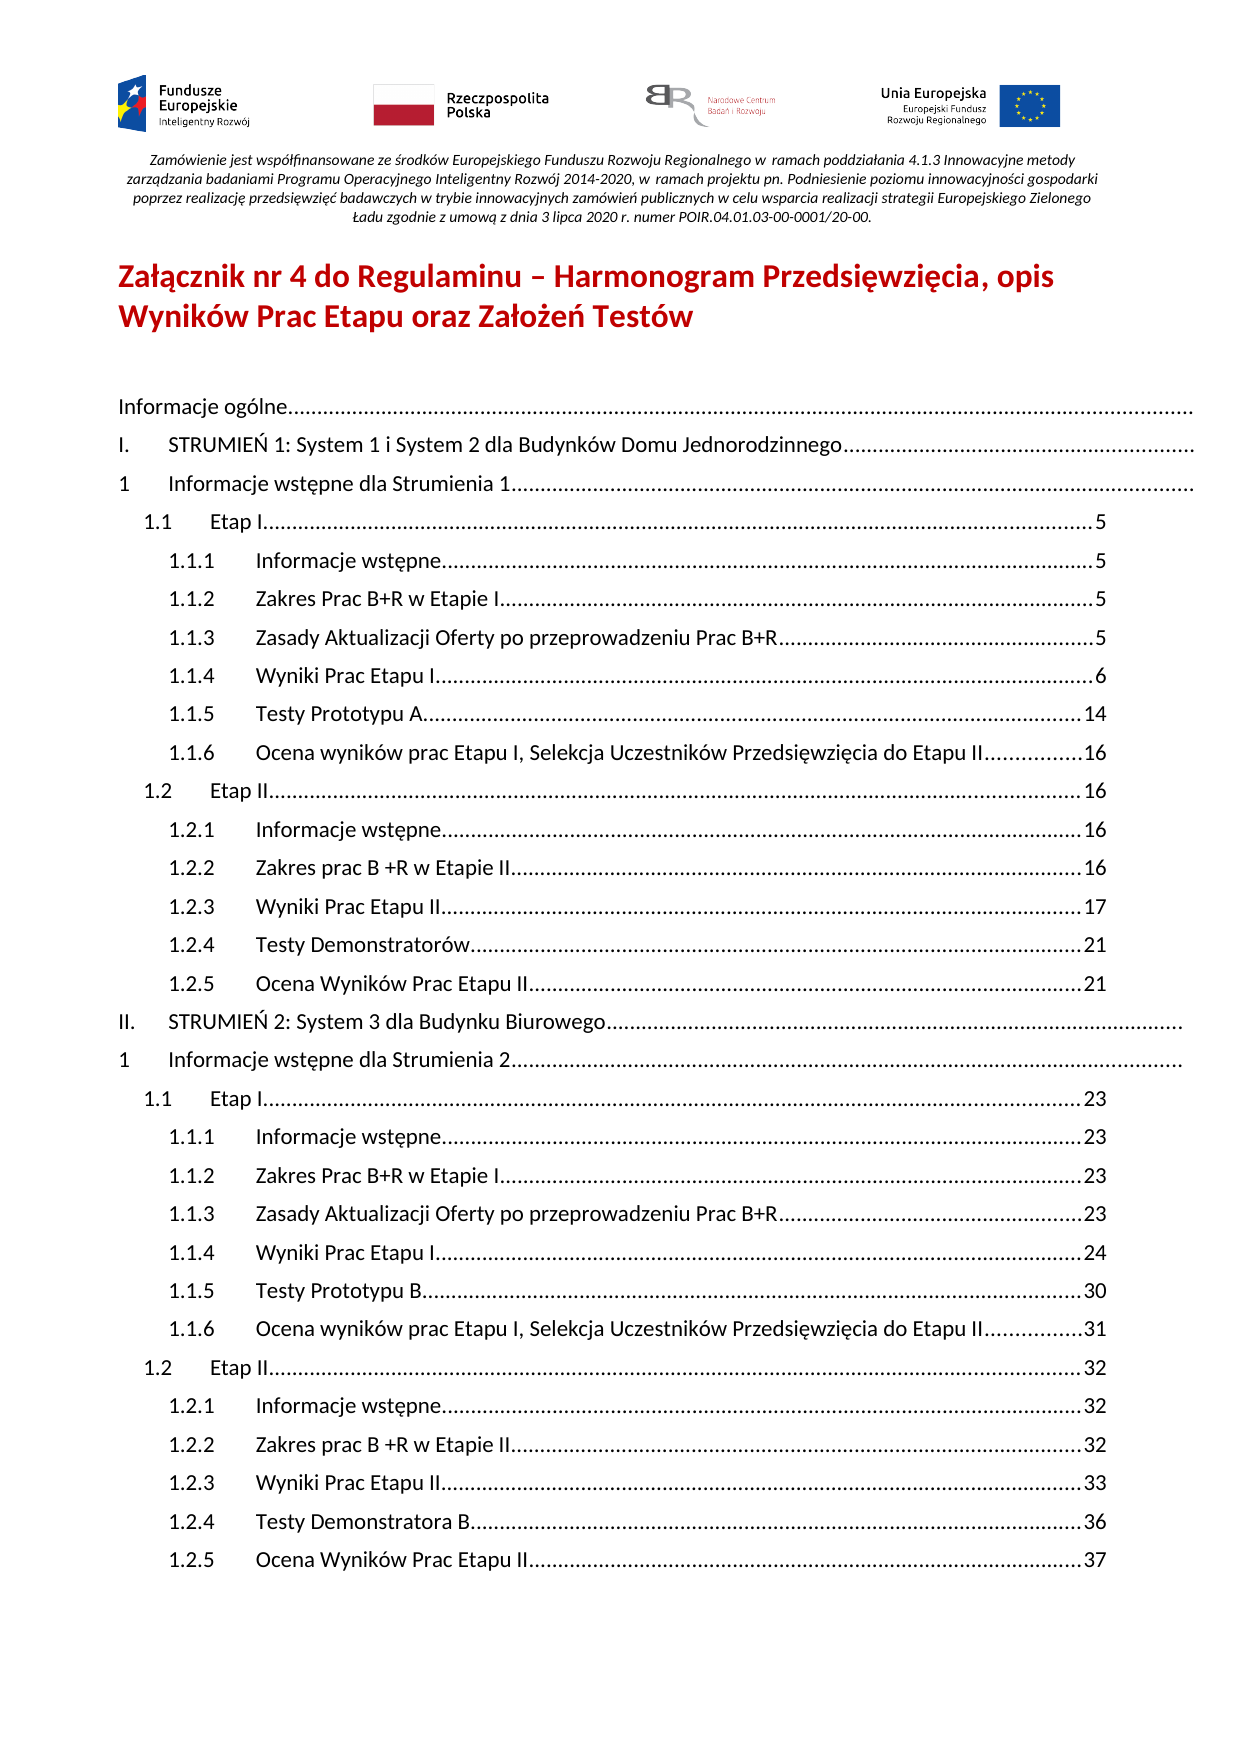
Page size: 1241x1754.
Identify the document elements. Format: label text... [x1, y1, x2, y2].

picture [118, 75, 1061, 132]
text Załącznik nr 4 do Regulaminu – Harmonogram Przedsięwzięcia, opis Wyników Prac Etapu oraz Założeń Testów [118, 254, 1108, 336]
